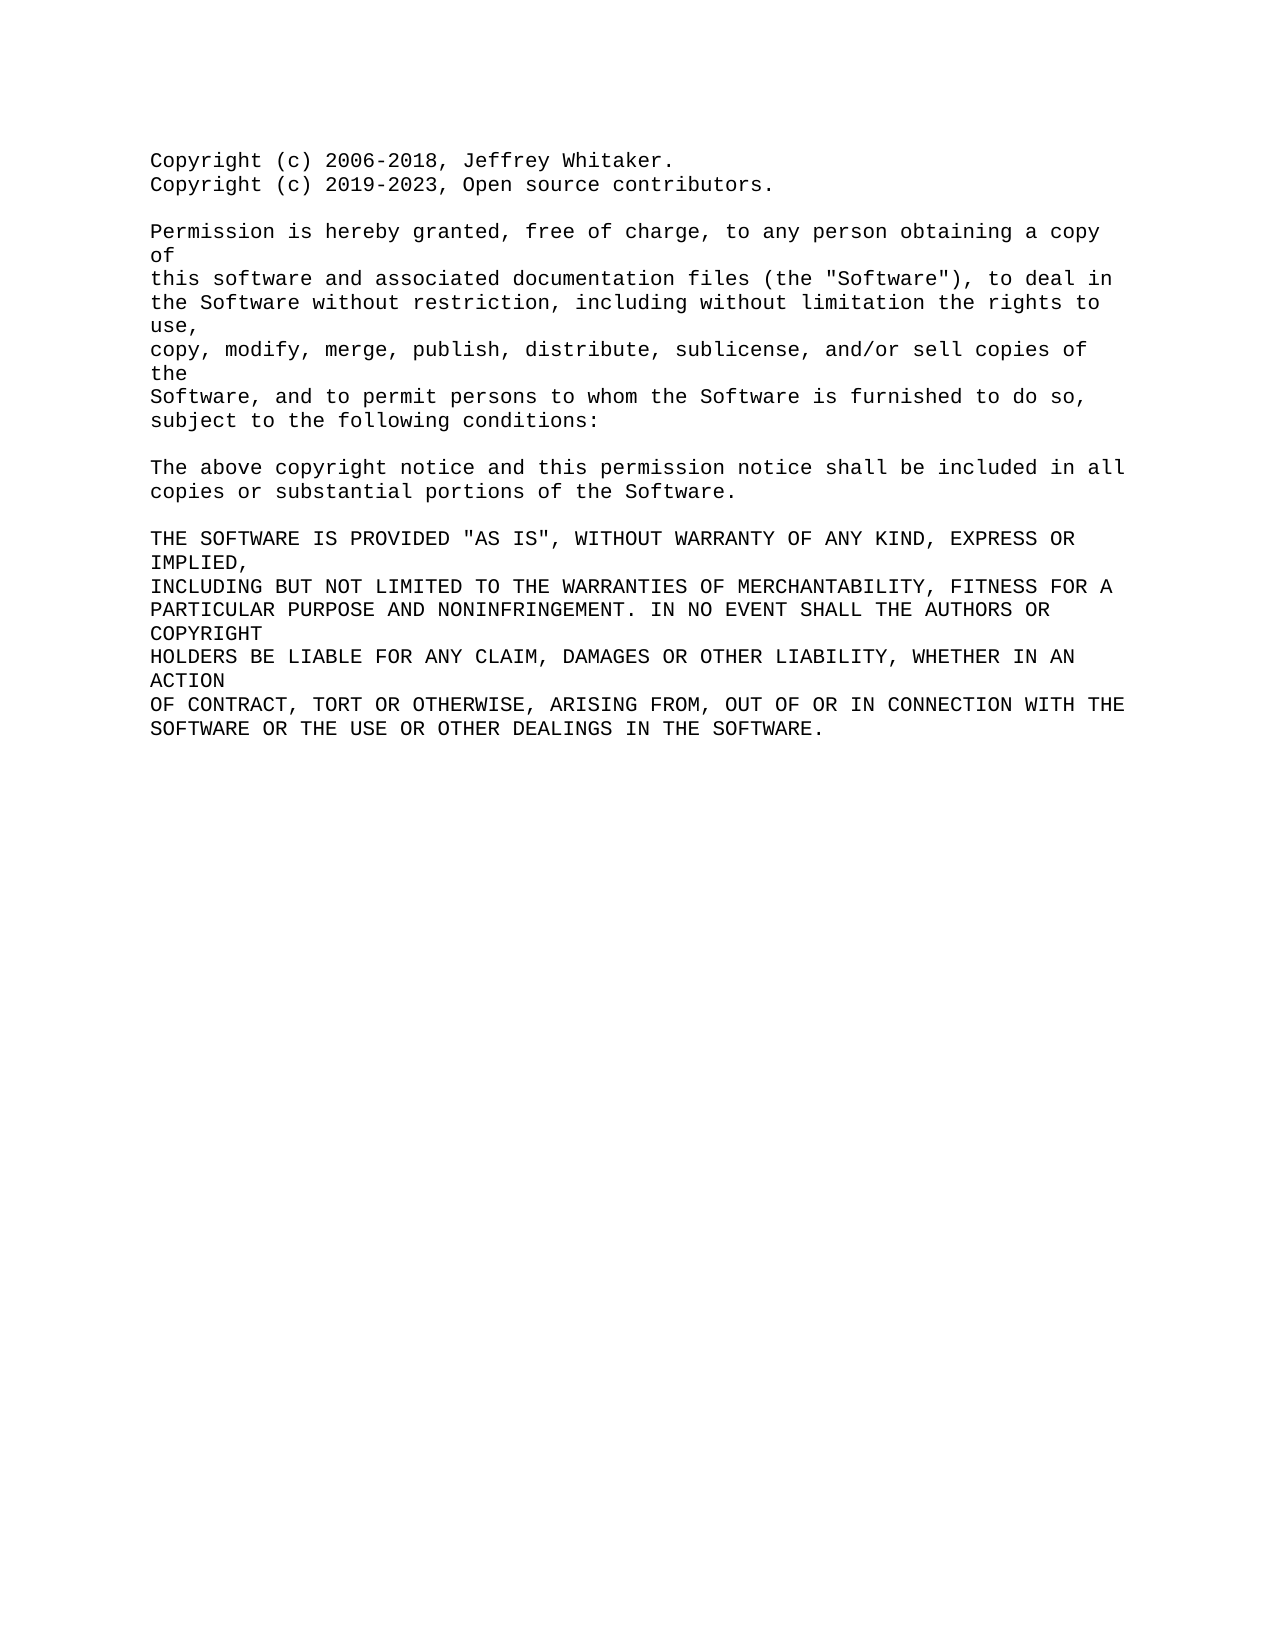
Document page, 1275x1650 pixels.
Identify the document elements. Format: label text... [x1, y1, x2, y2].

text the Software without restriction, including without limitation the rights to use, [150, 292, 1125, 339]
text subject to the following conditions: [150, 410, 1125, 434]
text HOLDERS BE LIABLE FOR ANY CLAIM, DAMAGES OR OTHER LIABILITY, WHETHER IN AN ACTION [150, 647, 1125, 694]
text OF CONTRACT, TORT OR OTHERWISE, ARISING FROM, OUT OF OR IN CONNECTION WITH THE [150, 694, 1125, 717]
text copy, modify, merge, publish, distribute, sublicense, and/or sell copies of the [150, 339, 1125, 386]
text Software, and to permit persons to whom the Software is furnished to do so, [150, 386, 1125, 410]
text PARTICULAR PURPOSE AND NONINFRINGEMENT. IN NO EVENT SHALL THE AUTHORS OR COPYRIGHT [150, 599, 1125, 647]
text SOFTWARE OR THE USE OR OTHER DEALINGS IN THE SOFTWARE. [150, 717, 1125, 741]
text Permission is hereby granted, free of charge, to any person obtaining a copy of [150, 221, 1125, 268]
text INCLUDING BUT NOT LIMITED TO THE WARRANTIES OF MERCHANTABILITY, FITNESS FOR A [150, 576, 1125, 599]
text Copyright (c) 2006-2018, Jeffrey Whitaker. [150, 150, 1125, 174]
text THE SOFTWARE IS PROVIDED "AS IS", WITHOUT WARRANTY OF ANY KIND, EXPRESS OR IMPLIED, [150, 528, 1125, 576]
text this software and associated documentation files (the "Software"), to deal in [150, 268, 1125, 292]
text The above copyright notice and this permission notice shall be included in all [150, 457, 1125, 481]
text Copyright (c) 2019-2023, Open source contributors. [150, 174, 1125, 197]
text copies or substantial portions of the Software. [150, 481, 1125, 505]
